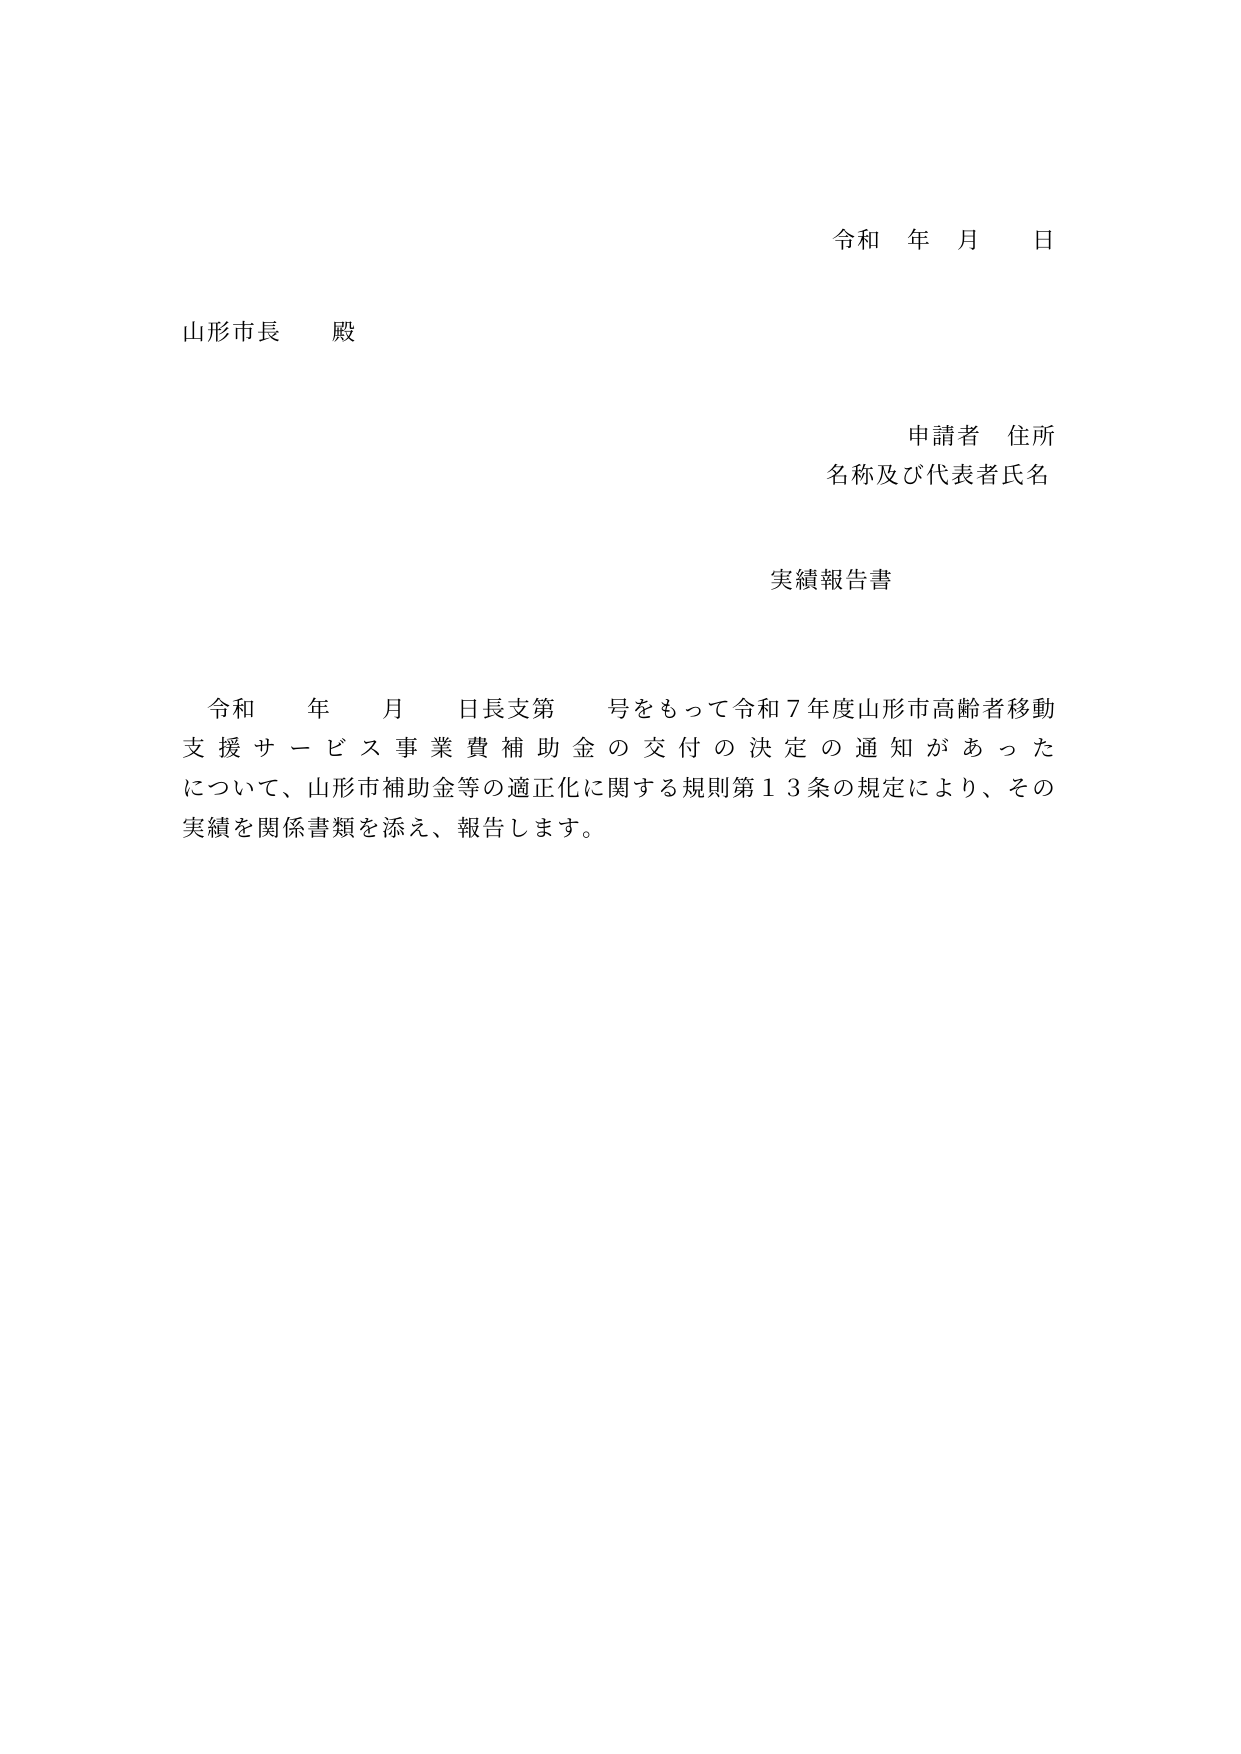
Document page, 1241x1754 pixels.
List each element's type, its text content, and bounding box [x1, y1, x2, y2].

text 令和 年 月 日長支第 号をもって令和７年度山形市高齢者移動支援サービス事業費補助金の交付の決定の通知があった について、山形市補助金等の適正化に関する規則第１３条の規定により、その実績を関係書類を添え、報告します。 [183, 688, 1058, 846]
text 実績報告書 [183, 558, 1058, 598]
text 山形市長 殿 [183, 311, 1058, 350]
text 申請者 住所 [183, 415, 1058, 454]
text 令和 年 月 日 [183, 219, 1058, 258]
text 名称及び代表者氏名 [183, 454, 1051, 494]
